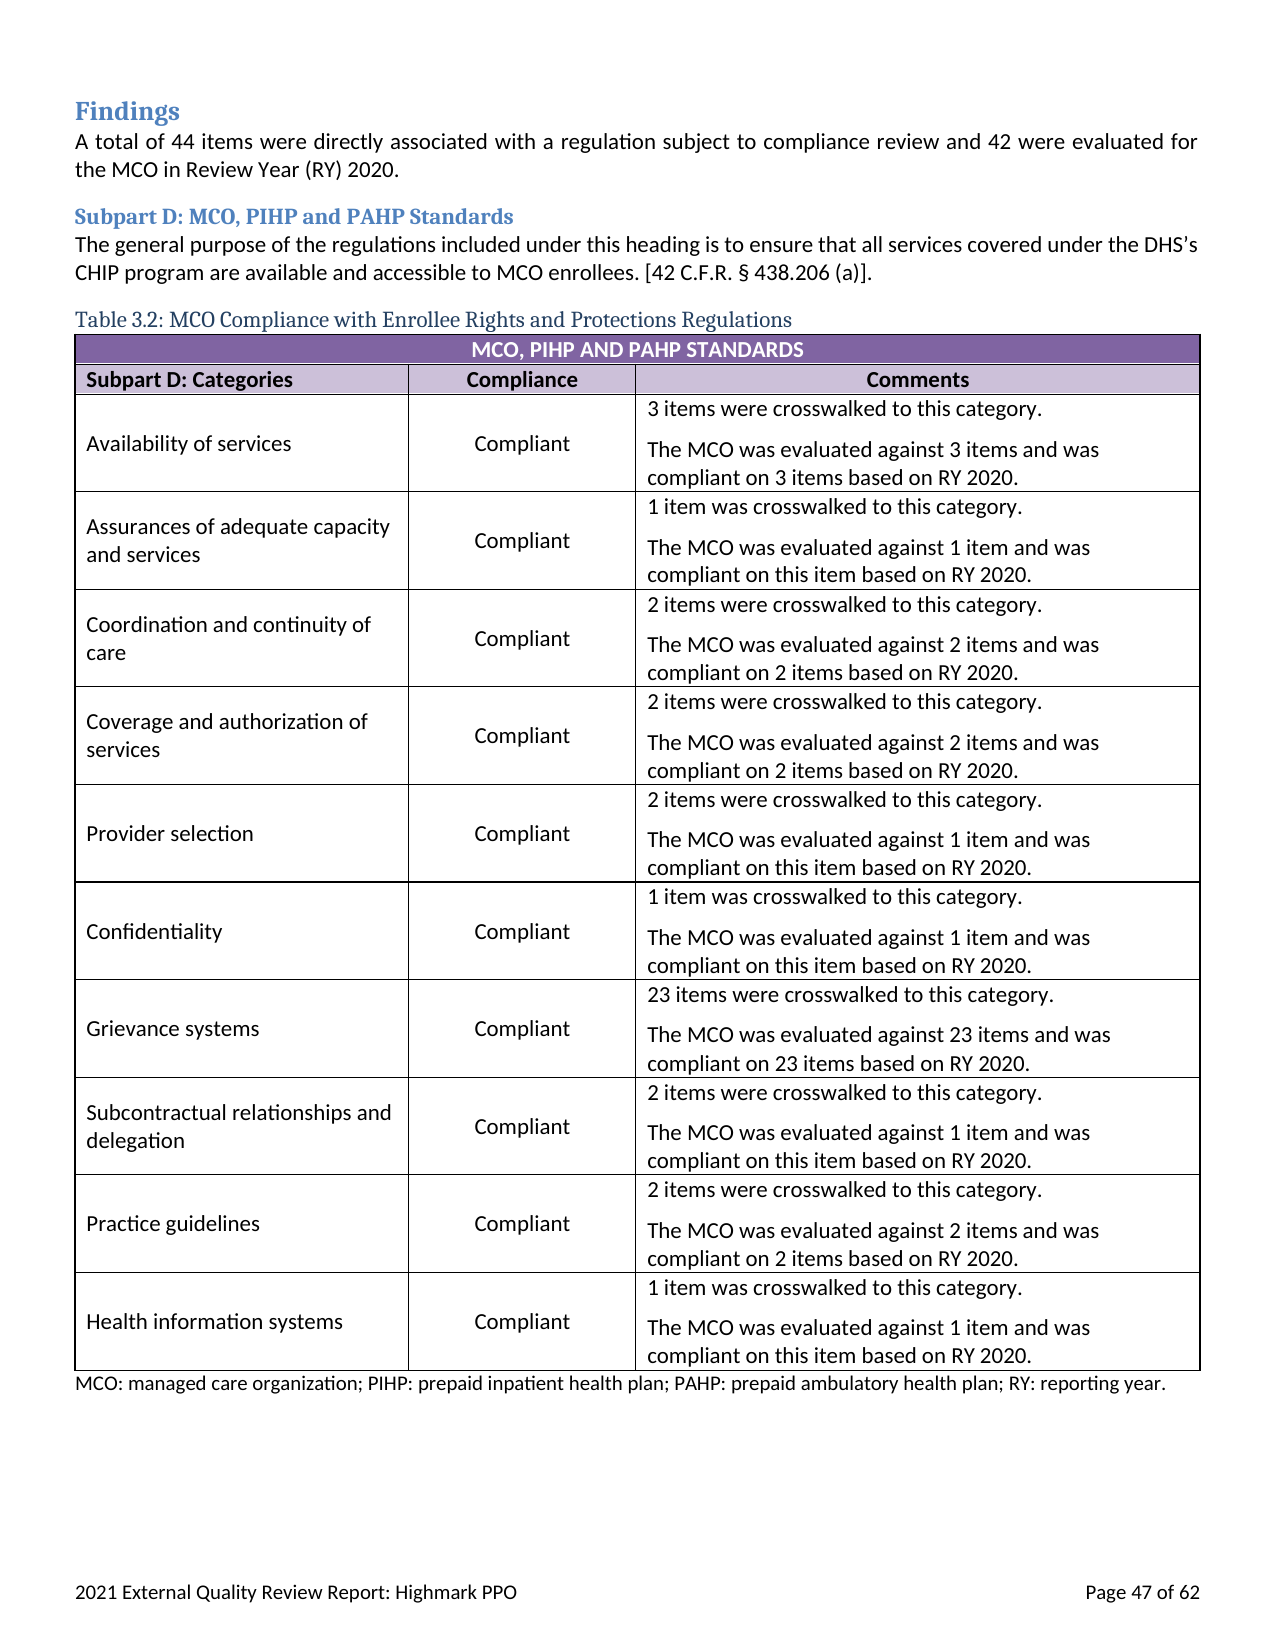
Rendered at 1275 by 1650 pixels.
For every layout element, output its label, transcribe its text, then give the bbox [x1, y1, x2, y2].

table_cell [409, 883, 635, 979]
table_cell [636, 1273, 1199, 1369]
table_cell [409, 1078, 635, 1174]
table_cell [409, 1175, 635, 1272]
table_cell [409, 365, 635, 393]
text MCO: managed care organization; PIHP: prepaid inpatient health plan; PAHP: prepaid ambulatory health plan; RY: reporting year. [75, 1371, 1200, 1396]
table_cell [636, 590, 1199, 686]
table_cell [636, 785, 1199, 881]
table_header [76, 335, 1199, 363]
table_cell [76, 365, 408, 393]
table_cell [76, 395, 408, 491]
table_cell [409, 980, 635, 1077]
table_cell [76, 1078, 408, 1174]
subtitle Findings [75, 96, 1200, 127]
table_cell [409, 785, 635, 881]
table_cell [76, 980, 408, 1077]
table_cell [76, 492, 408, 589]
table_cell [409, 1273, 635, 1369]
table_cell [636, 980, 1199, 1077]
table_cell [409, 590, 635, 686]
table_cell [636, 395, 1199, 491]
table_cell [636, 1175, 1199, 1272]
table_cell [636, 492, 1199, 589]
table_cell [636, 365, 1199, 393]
text The general purpose of the regulations included under this heading is to ensure that all services covered under the DHS’s CHIP program are available and accessible to MCO enrollees. [42 C.F.R. § 438.206 (a)]. [75, 230, 1200, 286]
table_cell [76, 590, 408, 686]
text A total of 44 items were directly associated with a regulation subject to compliance review and 42 were evaluated for the MCO in Review Year (RY) 2020. [75, 127, 1200, 183]
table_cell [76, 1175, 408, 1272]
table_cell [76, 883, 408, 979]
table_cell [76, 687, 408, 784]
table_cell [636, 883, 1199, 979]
subtitle Subpart D: MCO, PIHP and PAHP Standards [75, 204, 1200, 230]
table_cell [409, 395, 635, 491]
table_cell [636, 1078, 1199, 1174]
subtitle Table 3.2: MCO Compliance with Enrollee Rights and Protections Regulations [75, 307, 1200, 333]
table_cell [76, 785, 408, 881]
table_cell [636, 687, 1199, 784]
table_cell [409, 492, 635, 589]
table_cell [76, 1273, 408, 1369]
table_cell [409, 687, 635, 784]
